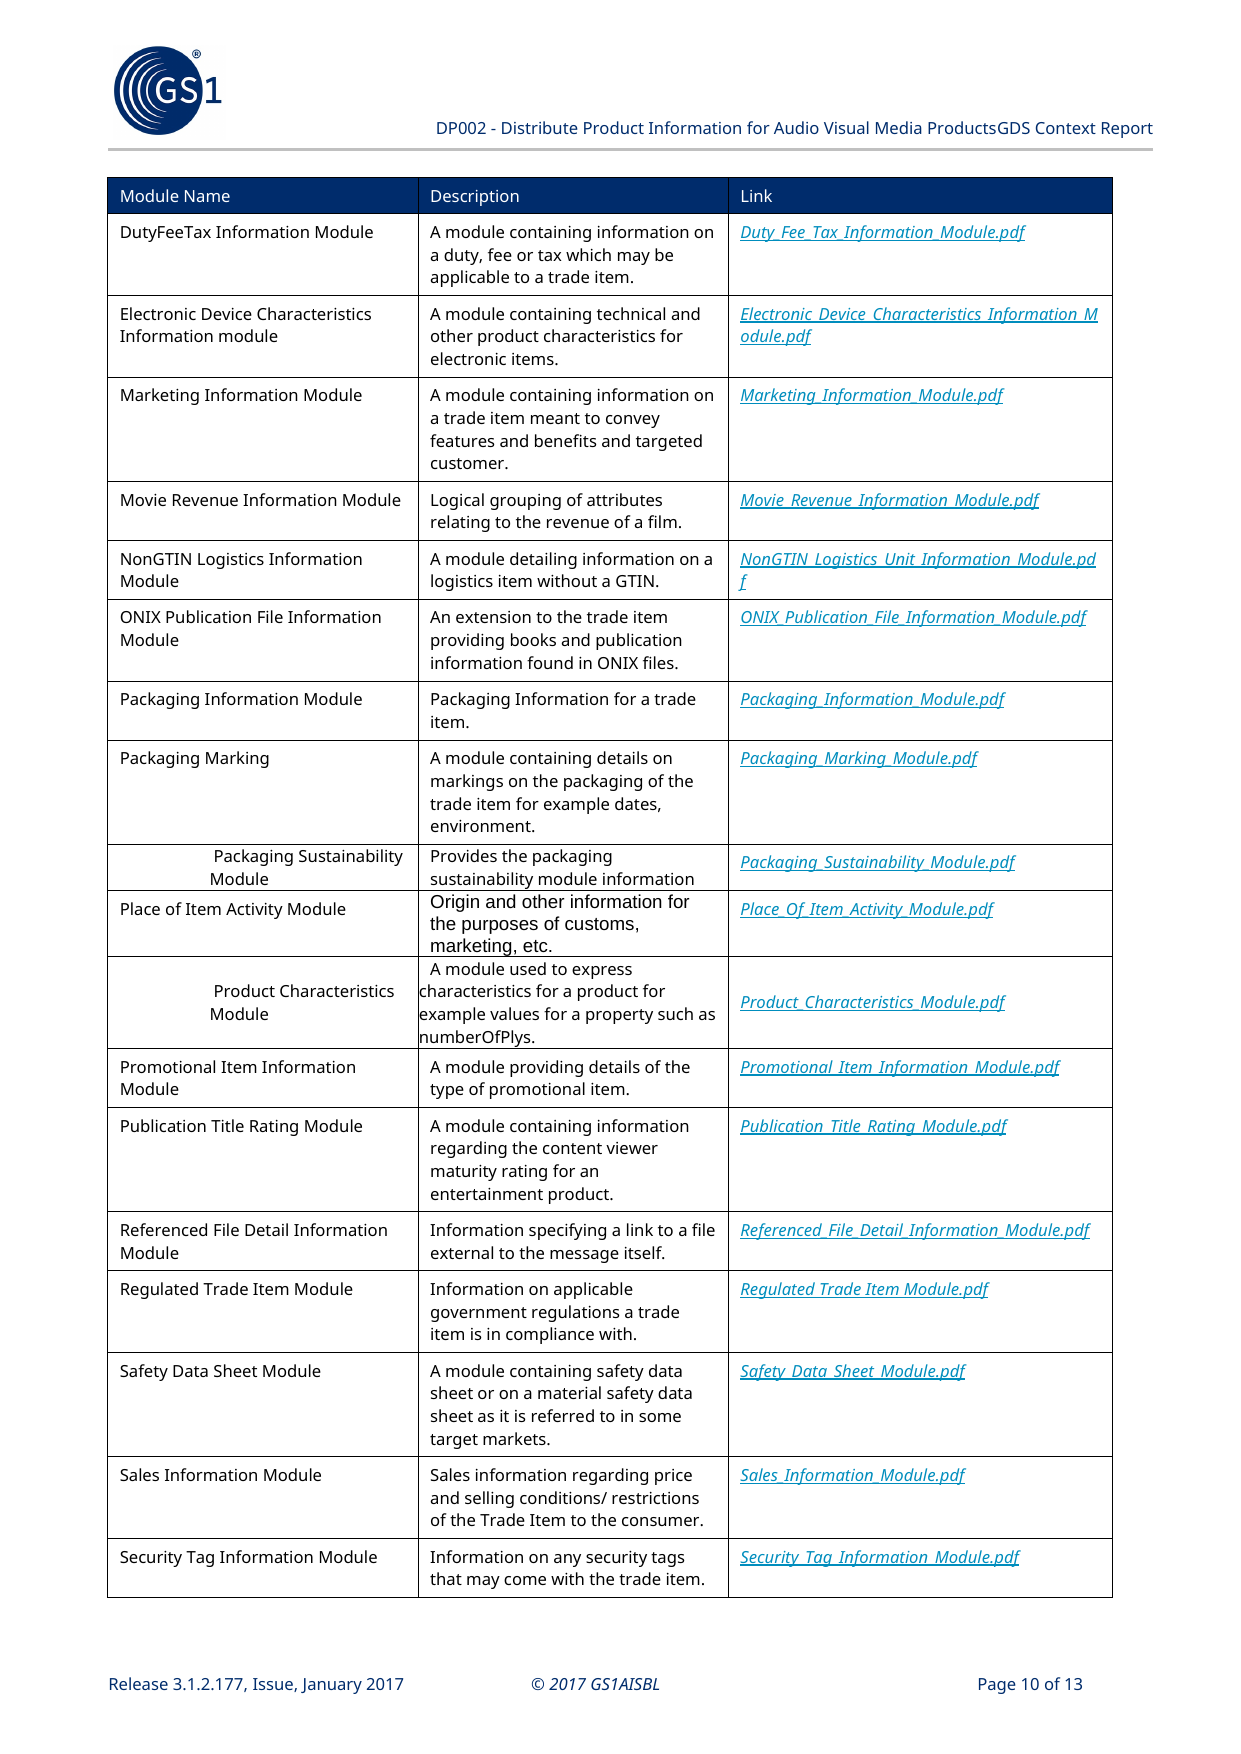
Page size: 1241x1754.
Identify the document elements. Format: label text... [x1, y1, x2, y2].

table_cell Sales information regarding price and selling conditions/ restrictions of the Trade Item to the consumer. [419, 1457, 728, 1538]
table_cell NonGTIN_Logistics_Unit_Information_Module.pdf [729, 541, 1112, 599]
table_cell Place_Of_Item_Activity_Module.pdf [729, 891, 1112, 956]
table_cell Sales Information Module [108, 1457, 418, 1538]
table_cell Electronic_Device_Characteristics_Information_Module.pdf [729, 296, 1112, 377]
table_cell A module detailing information on a logistics item without a GTIN. [419, 541, 728, 599]
table_cell Information specifying a link to a file external to the message itself. [419, 1212, 728, 1270]
table_cell Movie_Revenue_Information_Module.pdf [729, 482, 1112, 540]
table_cell ONIX Publication File Information Module [108, 600, 418, 681]
table_cell Packaging Information for a trade item. [419, 682, 728, 739]
table_cell A module containing technical and other product characteristics for electronic items. [419, 296, 728, 377]
table_cell Packaging_Marking_Module.pdf [729, 741, 1112, 844]
table_cell Packaging Sustainability Module [108, 845, 418, 890]
table_cell A module used to express characteristics for a product for example values for a property such as numberOfPlys. [419, 957, 728, 1048]
table_cell Place of Item Activity Module [108, 891, 418, 956]
table_cell A module containing information on a duty, fee or tax which may be applicable to a trade item. [419, 214, 728, 295]
table_cell A module containing information regarding the content viewer maturity rating for an entertainment product. [419, 1108, 728, 1211]
table_cell Product Characteristics Module [108, 957, 418, 1048]
table_cell Sales_Information_Module.pdf [729, 1457, 1112, 1538]
table_cell Information on any security tags that may come with the trade item. [419, 1539, 728, 1597]
table_cell Safety Data Sheet Module [108, 1353, 418, 1456]
table_cell Promotional Item Information Module [108, 1049, 418, 1107]
table_cell A module containing safety data sheet or on a material safety data sheet as it is referred to in some target markets. [419, 1353, 728, 1456]
table_cell Marketing_Information_Module.pdf [729, 378, 1112, 481]
table_cell Provides the packaging sustainability module information [419, 845, 728, 890]
table_cell A module providing details of the type of promotional item. [419, 1049, 728, 1107]
table_cell Packaging_Sustainability_Module.pdf [729, 845, 1112, 890]
table_cell An extension to the trade item providing books and publication information found in ONIX files. [419, 600, 728, 681]
table_header Module Name [108, 178, 418, 213]
table_cell Packaging_Information_Module.pdf [729, 682, 1112, 739]
table_cell DutyFeeTax Information Module [108, 214, 418, 295]
table_cell Packaging Marking [108, 741, 418, 844]
table_cell Promotional_Item_Information_Module.pdf [729, 1049, 1112, 1107]
table_cell A module containing information on a trade item meant to convey features and benefits and targeted customer. [419, 378, 728, 481]
table_header Link [729, 178, 1112, 213]
picture [112, 45, 226, 140]
table_cell Security_Tag_Information_Module.pdf [729, 1539, 1112, 1597]
table_cell Electronic Device Characteristics Information module [108, 296, 418, 377]
table_cell Referenced_File_Detail_Information_Module.pdf [729, 1212, 1112, 1270]
table_cell Safety_Data_Sheet_Module.pdf [729, 1353, 1112, 1456]
table_cell ONIX_Publication_File_Information_Module.pdf [729, 600, 1112, 681]
table_cell Information on applicable government regulations a trade item is in compliance with. [419, 1271, 728, 1352]
table_cell Product_Characteristics_Module.pdf [729, 957, 1112, 1048]
table_cell Marketing Information Module [108, 378, 418, 481]
table_cell Regulated Trade Item Module [108, 1271, 418, 1352]
table_cell Packaging Information Module [108, 682, 418, 739]
table_cell Logical grouping of attributes relating to the revenue of a film. [419, 482, 728, 540]
table_cell Security Tag Information Module [108, 1539, 418, 1597]
table_cell NonGTIN Logistics Information Module [108, 541, 418, 599]
table_cell Regulated Trade Item Module.pdf [729, 1271, 1112, 1352]
table_cell A module containing details on markings on the packaging of the trade item for example dates, environment. [419, 741, 728, 844]
table_cell Duty_Fee_Tax_Information_Module.pdf [729, 214, 1112, 295]
table_cell Referenced File Detail Information Module [108, 1212, 418, 1270]
table_cell Movie Revenue Information Module [108, 482, 418, 540]
table_header Description [419, 178, 728, 213]
table_cell Origin and other information for the purposes of customs, marketing, etc. [419, 891, 728, 956]
table_cell Publication_Title_Rating_Module.pdf [729, 1108, 1112, 1211]
table_cell Publication Title Rating Module [108, 1108, 418, 1211]
